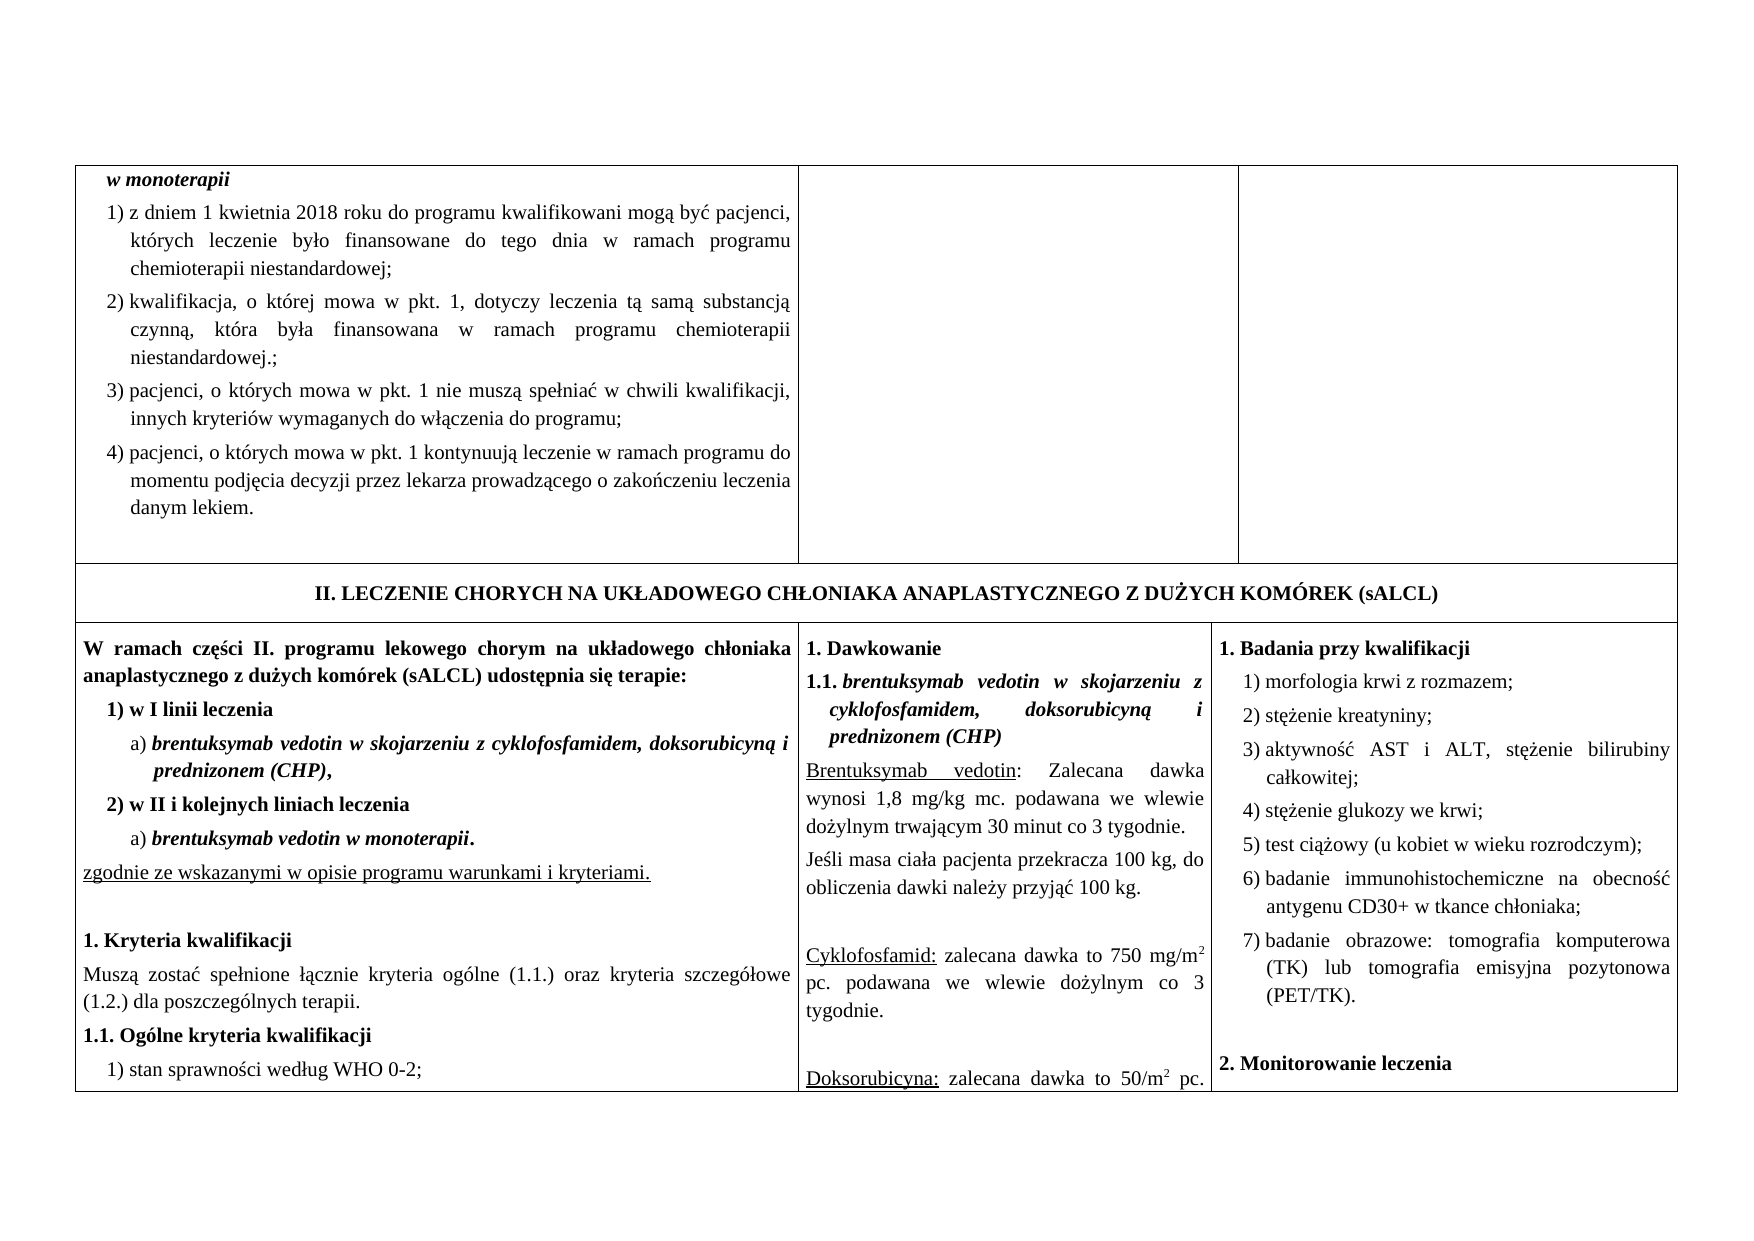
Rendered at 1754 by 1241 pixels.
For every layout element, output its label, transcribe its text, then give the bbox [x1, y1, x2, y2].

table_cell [799, 166, 1238, 563]
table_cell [799, 623, 1211, 1091]
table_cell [1212, 623, 1677, 1091]
table_cell II. LECZENIE CHORYCH NA UKŁADOWEGO CHŁONIAKA ANAPLASTYCZNEGO Z DUŻYCH KOMÓREK (sALCL) [76, 564, 1677, 622]
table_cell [76, 166, 798, 563]
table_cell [76, 623, 798, 1091]
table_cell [1239, 166, 1677, 563]
